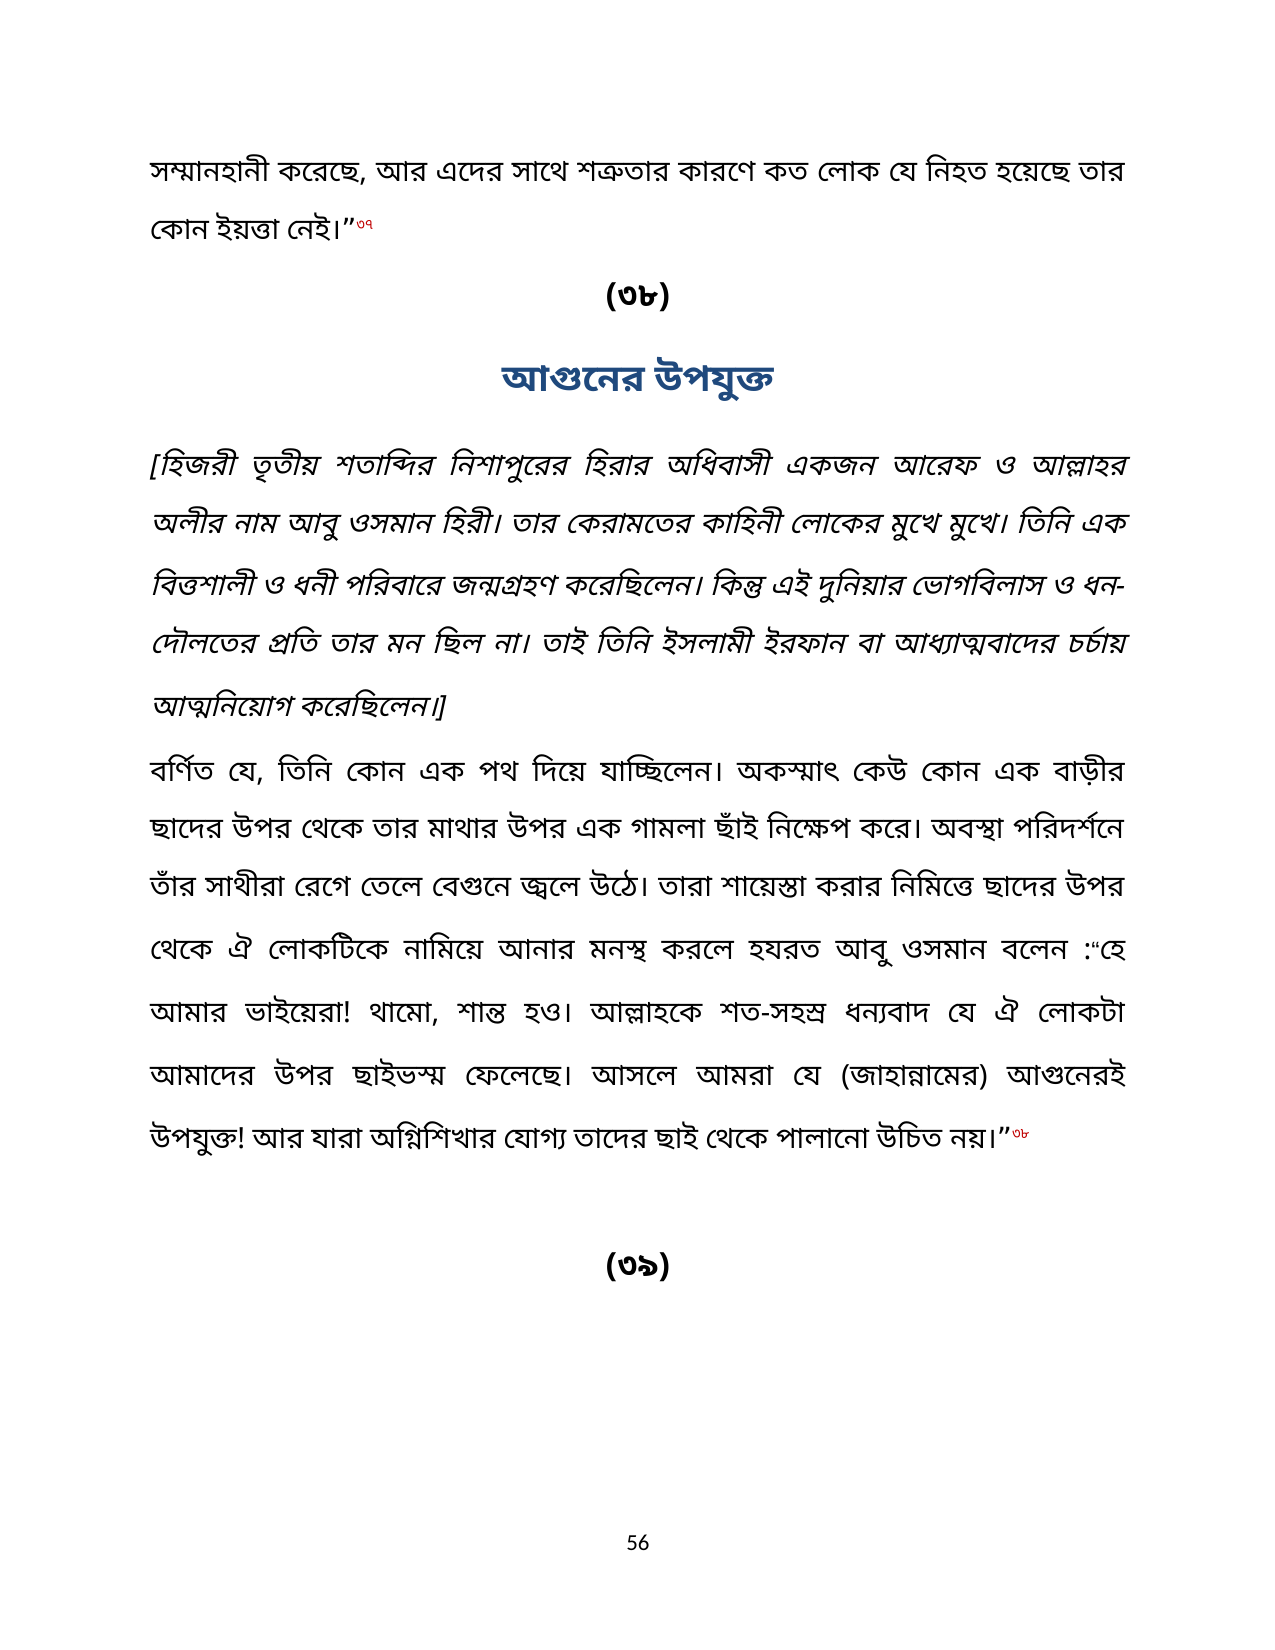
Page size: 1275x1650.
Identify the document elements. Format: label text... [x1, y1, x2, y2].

text বর্ণিত যে, তিনি কোন এক পথ দিয়ে যাচ্ছিলেন। অকস্মাৎ কেউ কোন এক বাড়ীর ছাদের উপর থেকে তার মাথার উপর এক গামলা ছাঁই নিক্ষেপ করে। অবস্থা পরিদর্শনে তাঁর সাথীরা রেগে তেলে বেগুনে জ্বলে উঠে। তারা শায়েস্তা করার নিমিত্তে ছাদের উপর থেকে ঐ লোকটিকে নামিয়ে আনার মনস্থ করলে হযরত আবু ওসমান বলেন :“হে আমার ভাইয়েরা! থামো, শান্ত হও। আল্লাহকে শত-সহস্র ধন্যবাদ যে ঐ লোকটা আমাদের উপর ছাইভস্ম ফেলেছে। আসলে আমরা যে (জাহান্নামের) আগুনেরই উপযুক্ত! আর যারা অগ্নিশিখার যোগ্য তাদের ছাই থেকে পালানো উচিত নয়।”৩৮ [150, 750, 1125, 1160]
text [150, 150, 1125, 251]
text (৩৯) [150, 1241, 1125, 1290]
text (৩৮) [150, 271, 1125, 320]
subtitle আগুনের উপযুক্ত [150, 357, 1125, 407]
text [হিজরী তৃতীয় শতাব্দির নিশাপুরের হিরার অধিবাসী একজন আরেফ ও আল্লাহর অলীর নাম আবু ওসমান হিরী। তার কেরামতের কাহিনী লোকের মুখে মুখে। তিনি এক বিত্তশালী ও ধনী পরিবারে জন্মগ্রহণ করেছিলেন। কিন্তু এই দুনিয়ার ভোগবিলাস ও ধন-দৌলতের প্রতি তার মন ছিল না। তাই তিনি ইসলামী ইরফান বা আধ্যাত্মবাদের চর্চায় আত্মনিয়োগ করেছিলেন।] [150, 444, 1125, 728]
